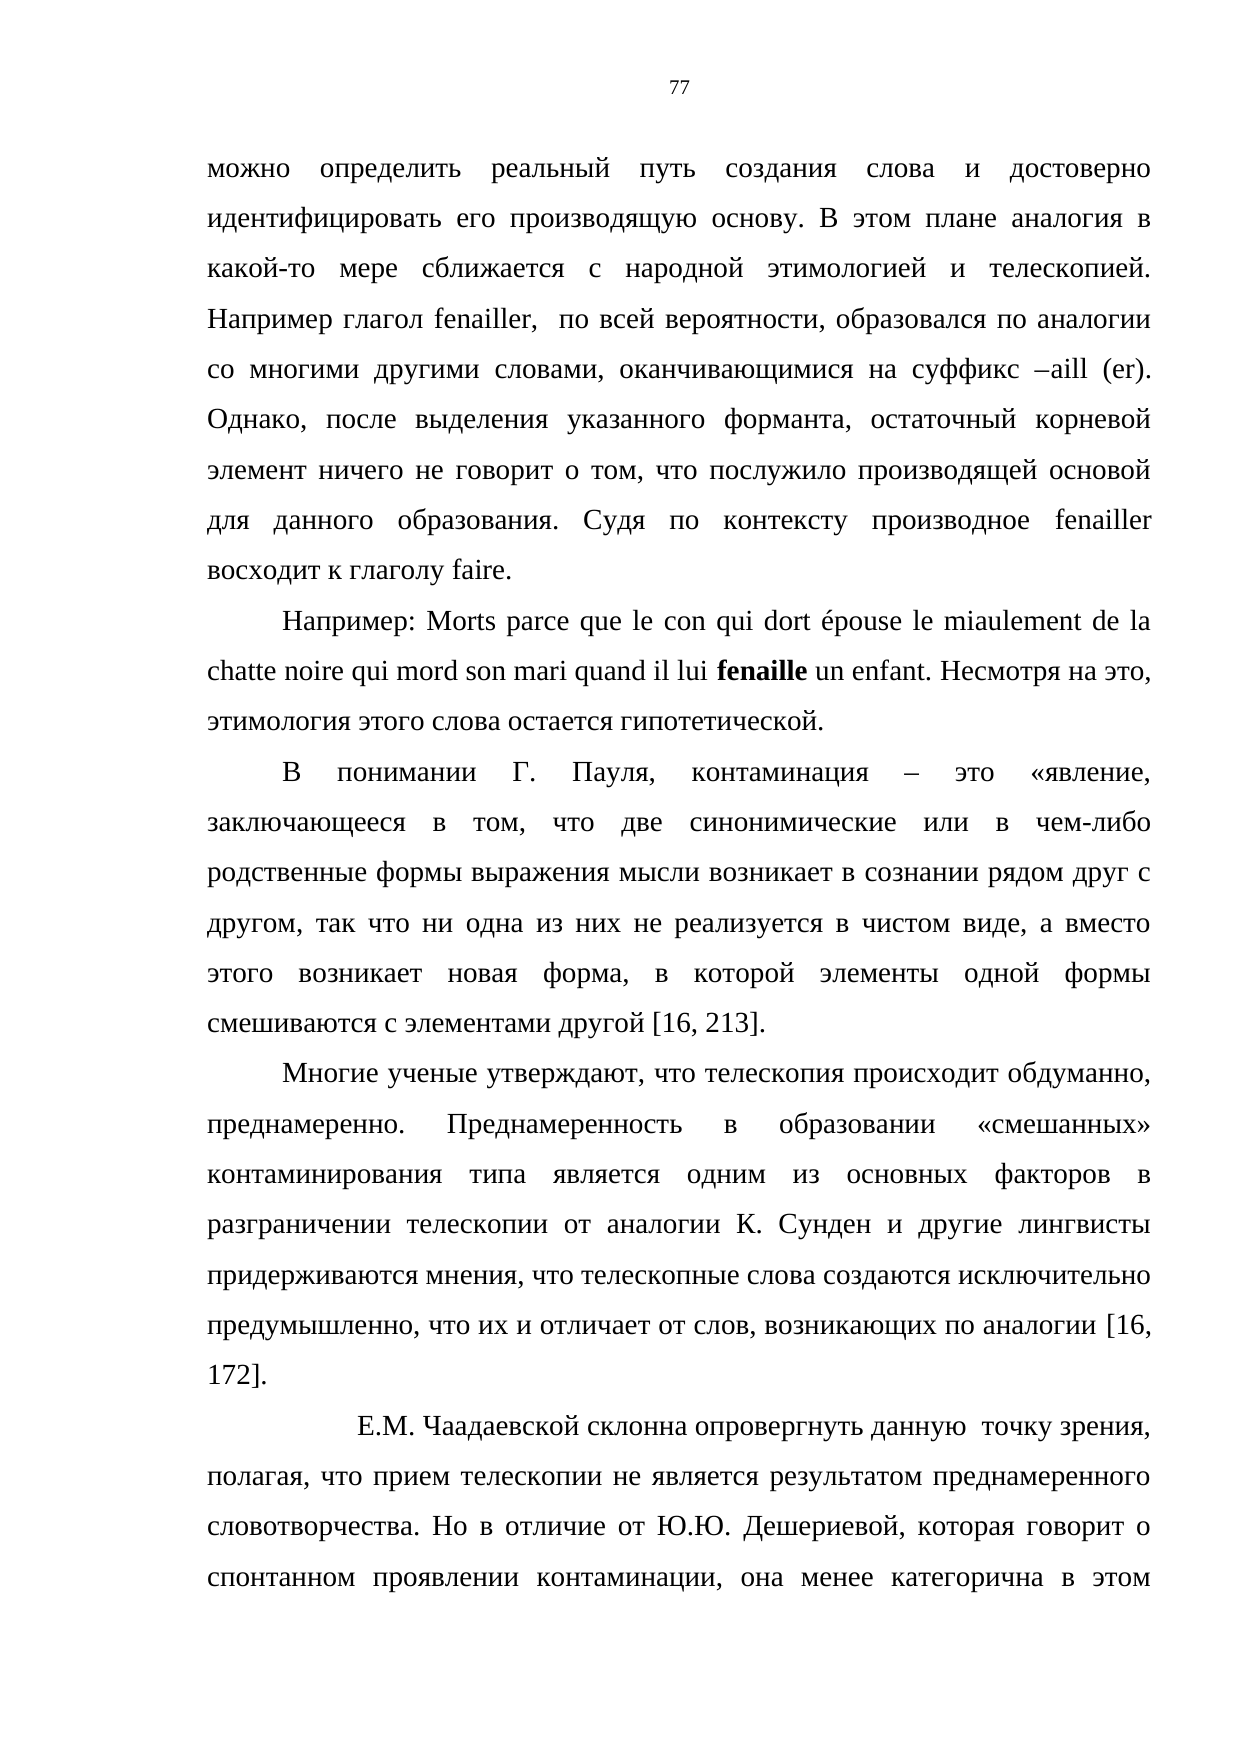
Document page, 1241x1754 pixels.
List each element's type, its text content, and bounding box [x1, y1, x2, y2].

text Например: Morts parce que le con qui dort épouse le miaulement de la chatte noire qui mord son mari quand il lui fenaille un enfant. Несмотря на это, этимология этого слова остается гипотетической. [207, 603, 1152, 737]
text В понимании Г. Пауля, контаминация – это «явление, заключающееся в том, что две синонимические или в чем-либо родственные формы выражения мысли возникает в сознании рядом друг с другом, так что ни одна из них не реализуется в чистом виде, а вместо этого возникает новая форма, в которой элементы одной формы смешиваются с элементами другой [16, 213]. [207, 754, 1152, 1039]
text Многие ученые утверждают, что телескопия происходит обдуманно, преднамеренно. Преднамеренность в образовании «смешанных» контаминирования типа является одним из основных факторов в разграничении телескопии от аналогии К. Сунден и другие лингвисты придерживаются мнения, что телескопные слова создаются исключительно предумышленно, что их и отличает от слов, возникающих по аналогии [16, 172]. [207, 1056, 1152, 1391]
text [207, 1408, 1152, 1592]
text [207, 150, 1152, 586]
